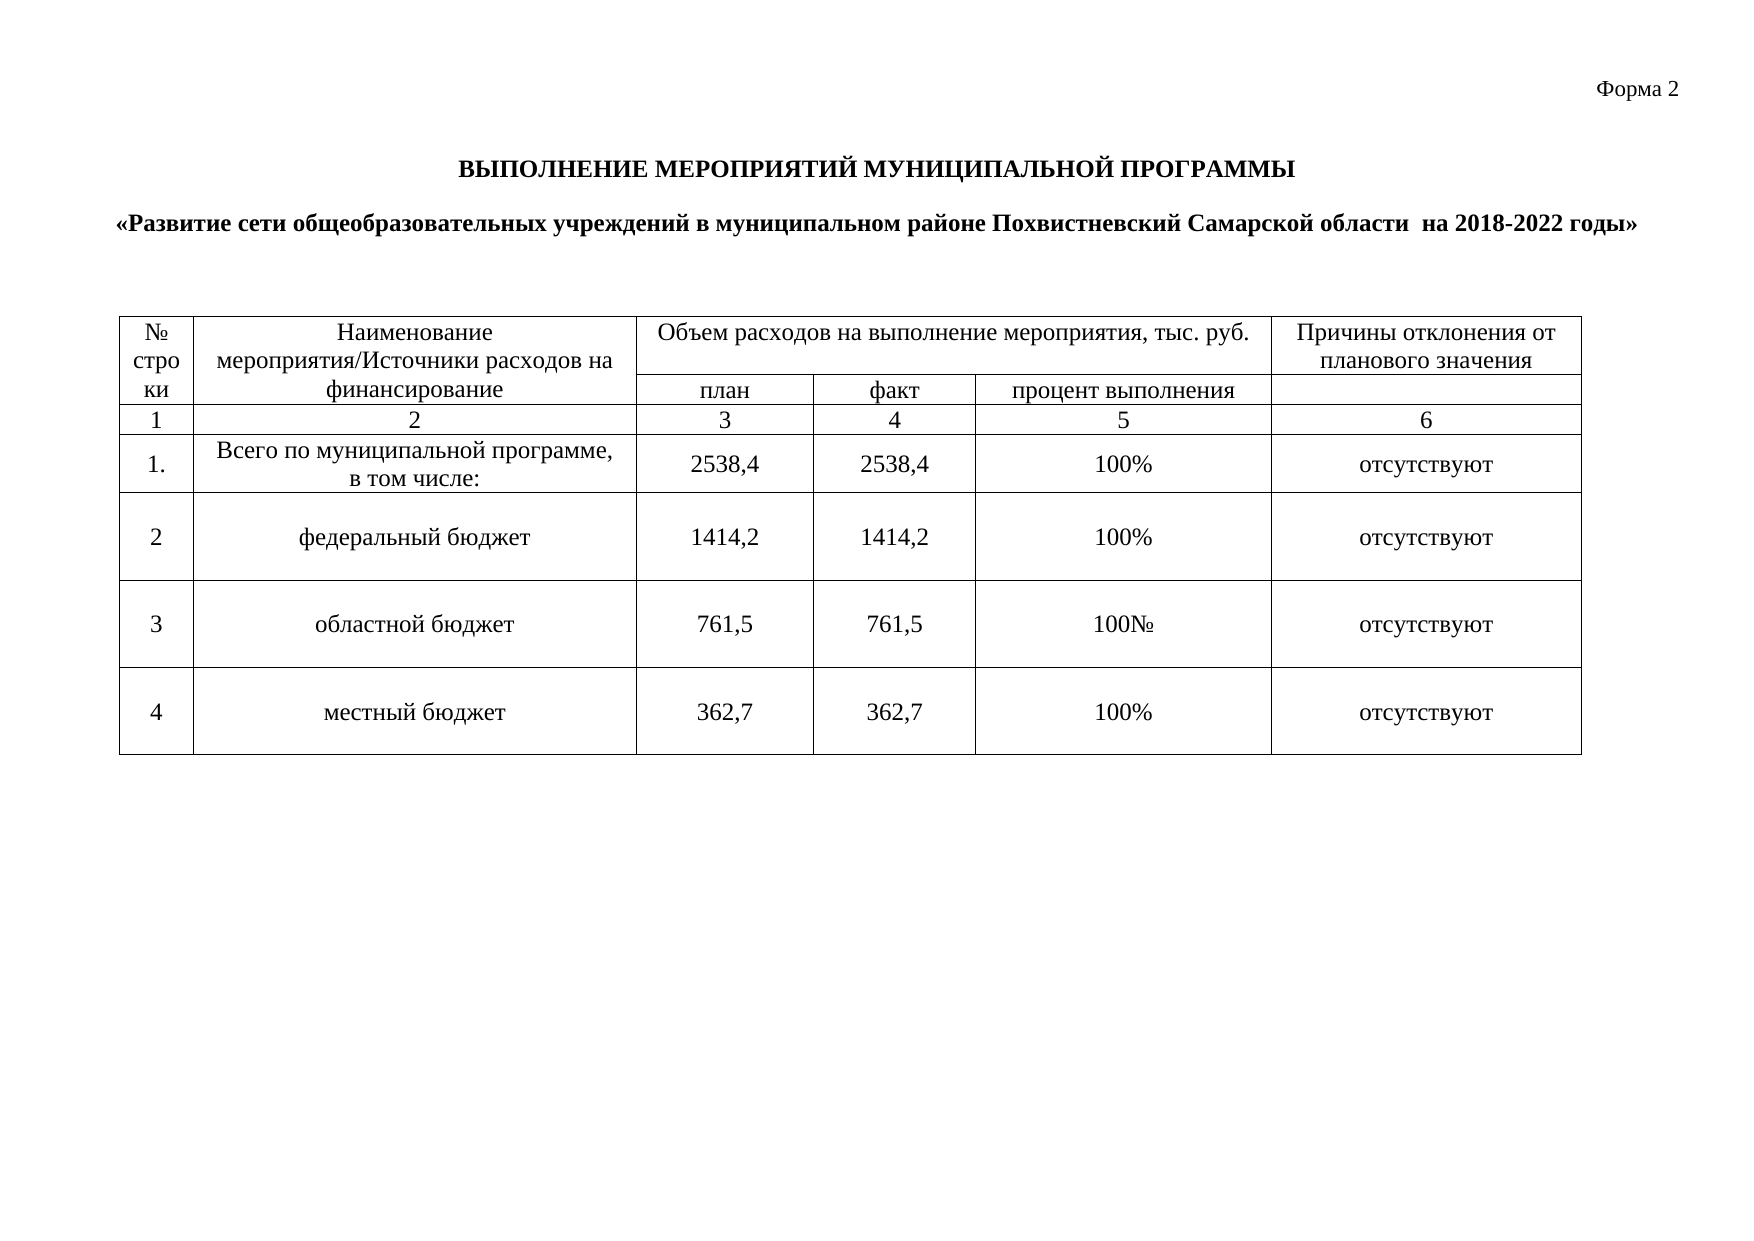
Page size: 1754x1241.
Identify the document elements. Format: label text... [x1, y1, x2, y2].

table_cell 2 [194, 405, 636, 434]
table_cell 2538,4 [814, 435, 975, 492]
table_cell отсутствуют [1272, 581, 1581, 667]
table_cell 100% [976, 668, 1271, 754]
text ВЫПОЛНЕНИЕ МЕРОПРИЯТИЙ МУНИЦИПАЛЬНОЙ ПРОГРАММЫ [75, 154, 1679, 183]
table_cell 100% [976, 493, 1271, 579]
table_cell федеральный бюджет [194, 493, 636, 579]
table_cell отсутствуют [1272, 668, 1581, 754]
table_cell 1414,2 [637, 493, 813, 579]
text «Развитие сети общеобразовательных учреждений в муниципальном районе Похвистневский Самарской области на 2018-2022 годы» [75, 208, 1679, 237]
table_cell 761,5 [814, 581, 975, 667]
table_header Наименование мероприятия/Источники расходов на финансирование [194, 317, 636, 404]
table_cell отсутствуют [1272, 435, 1581, 492]
table_cell 362,7 [637, 668, 813, 754]
table_cell 2 [120, 493, 193, 579]
table_header Объем расходов на выполнение мероприятия, тыс. руб. [637, 317, 1271, 374]
table_cell 6 [1272, 405, 1581, 434]
table_cell 100№ [976, 581, 1271, 667]
table_cell 1. [120, 435, 193, 492]
table_header Причины отклонения от планового значения [1272, 317, 1581, 374]
table_cell 4 [120, 668, 193, 754]
table_cell 1 [120, 405, 193, 434]
table_header № строки [120, 317, 193, 404]
table_cell план [637, 375, 813, 404]
table_cell 3 [120, 581, 193, 667]
table_cell 5 [976, 405, 1271, 434]
table_cell Всего по муниципальной программе, в том числе: [194, 435, 636, 492]
table_cell 3 [637, 405, 813, 434]
table_cell 4 [814, 405, 975, 434]
table_cell факт [814, 375, 975, 404]
table_cell 100% [976, 435, 1271, 492]
table_cell отсутствуют [1272, 493, 1581, 579]
table_cell [1272, 375, 1581, 404]
table_cell 2538,4 [637, 435, 813, 492]
table_cell процент выполнения [976, 375, 1271, 404]
table_cell 1414,2 [814, 493, 975, 579]
table_cell местный бюджет [194, 668, 636, 754]
table_cell 761,5 [637, 581, 813, 667]
table_cell 362,7 [814, 668, 975, 754]
text Форма 2 [75, 75, 1679, 101]
table_cell областной бюджет [194, 581, 636, 667]
